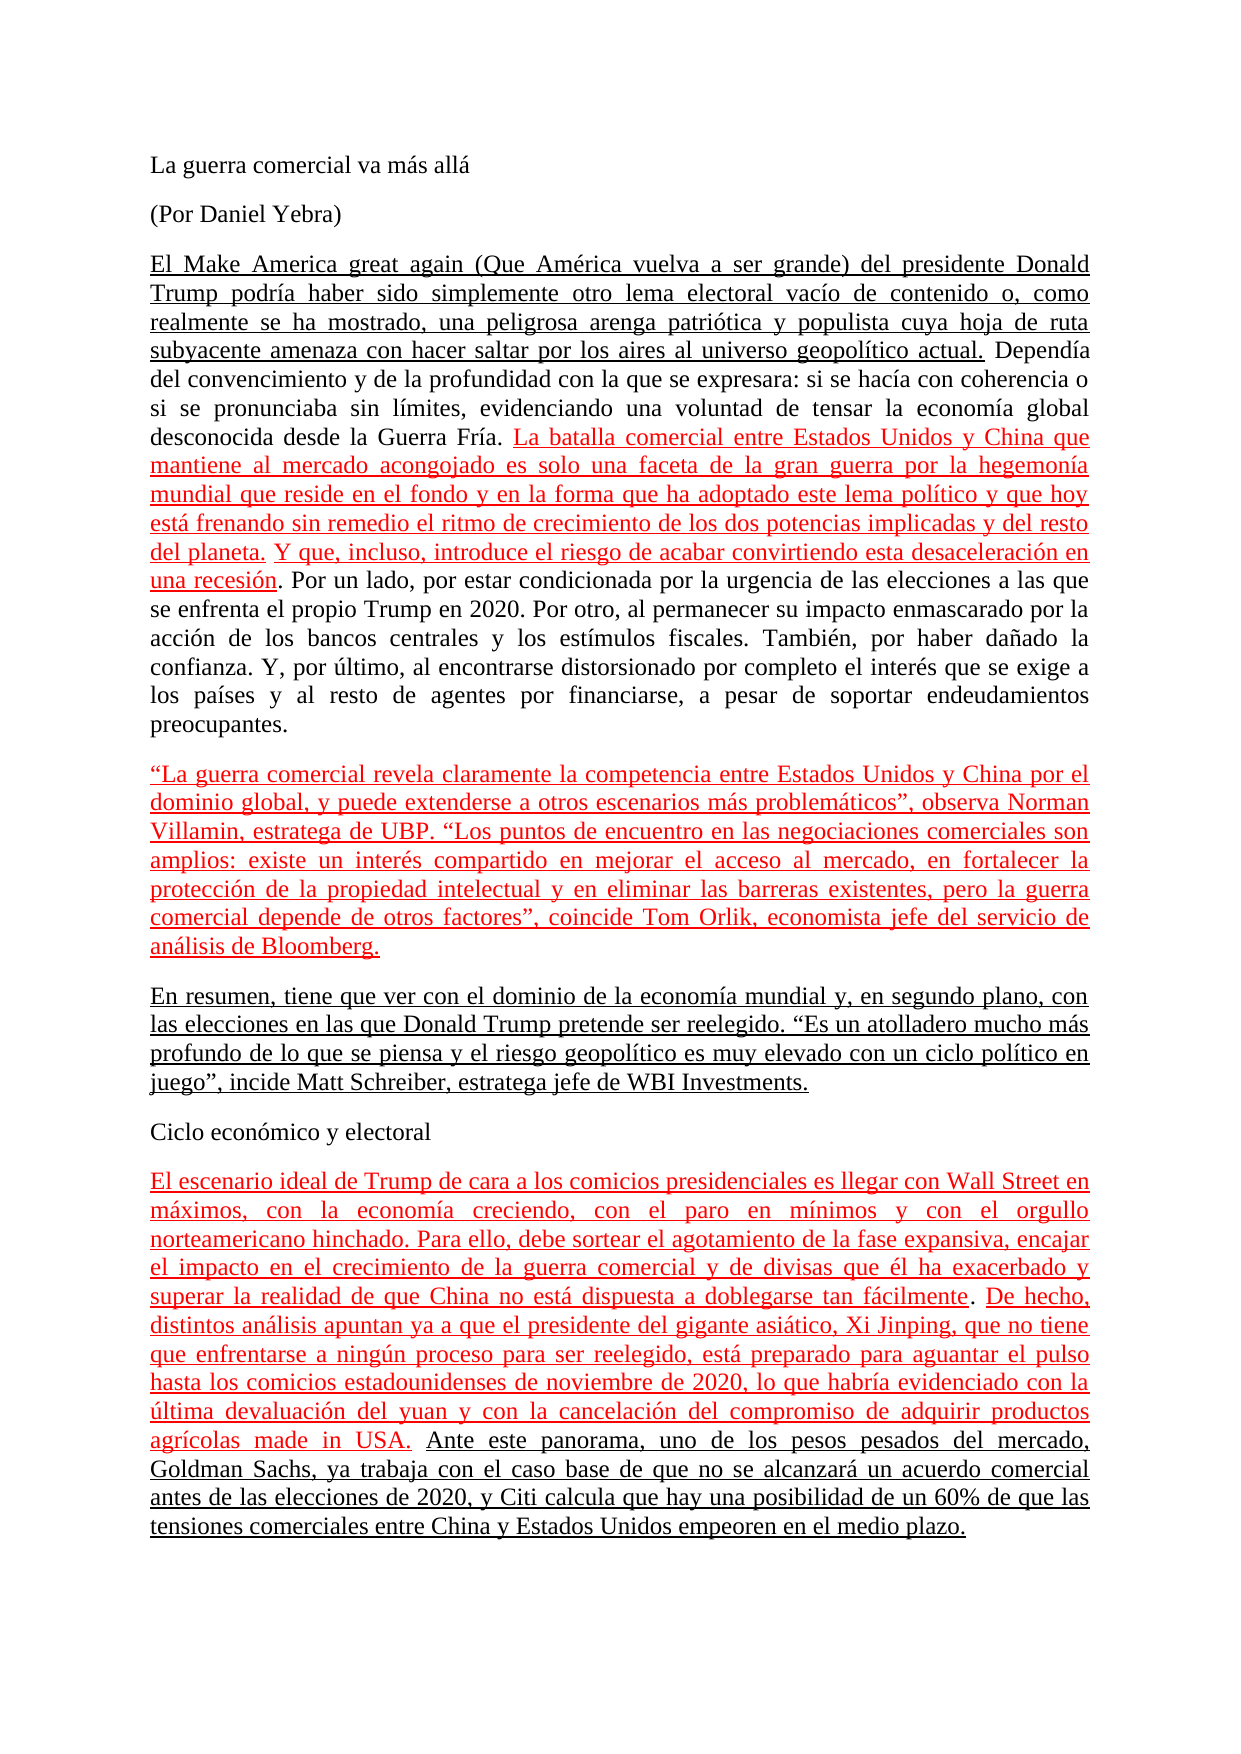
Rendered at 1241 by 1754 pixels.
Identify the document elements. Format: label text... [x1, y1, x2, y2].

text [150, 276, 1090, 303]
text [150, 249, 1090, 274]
text En resumen, tiene que ver con el dominio de la economía mundial y, en segundo plano, con las elecciones en las que Donald Trump pretende ser reelegido. “Es un atolladero mucho más profundo de lo que se piensa y el riesgo geopolítico es muy elevado con un ciclo político en juego”, incide Matt Schreiber, estratega jefe de WBI Investments. [150, 981, 1090, 1034]
text (Por Daniel Yebra) [150, 199, 1090, 228]
text En resumen, tiene que ver con el dominio de la economía mundial y, en segundo plano, con las elecciones en las que Donald Trump pretende ser reelegido. “Es un atolladero mucho más profundo de lo que se piensa y el riesgo geopolítico es muy elevado con un ciclo político en juego”, incide Matt Schreiber, estratega jefe de WBI Investments. [150, 1036, 1090, 1063]
text El Make America great again (Que América vuelva a ser grande) del presidente Donald Trump podría haber sido simplemente otro lema electoral vacío de contenido o, como realmente se ha mostrado, una peligrosa arenga patriótica y populista cuya hoja de ruta subyacente amenaza con hacer saltar por los aires al universo geopolítico actual. Dependía del convencimiento y de la profundidad con la que se expresara: si se hacía con coherencia o si se pronunciaba sin límites, evidenciando una voluntad de tensar la economía global desconocida desde la Guerra Fría. La batalla comercial entre Estados Unidos y China que mantiene al mercado acongojado es solo una faceta de la gran guerra por la hegemonía mundial que reside en el fondo y en la forma que ha adoptado este lema político y que hoy está frenando sin remedio el ritmo de crecimiento de los dos potencias implicadas y del resto del planeta. Y que, incluso, introduce el riesgo de acabar convirtiendo esta desaceleración en una recesión. Por un lado, por estar condicionada por la urgencia de las elecciones a las que se enfrenta el propio Trump en 2020. Por otro, al permanecer su impacto enmascarado por la acción de los bancos centrales y los estímulos fiscales. También, por haber dañado la confianza. Y, por último, al encontrarse distorsionado por completo el interés que se exige a los países y al resto de agentes por financiarse, a pesar de soportar endeudamientos preocupantes. [150, 333, 1090, 738]
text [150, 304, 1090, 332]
text La guerra comercial va más allá [150, 150, 1090, 179]
text En resumen, tiene que ver con el dominio de la economía mundial y, en segundo plano, con las elecciones en las que Donald Trump pretende ser reelegido. “Es un atolladero mucho más profundo de lo que se piensa y el riesgo geopolítico es muy elevado con un ciclo político en juego”, incide Matt Schreiber, estratega jefe de WBI Investments. [150, 1065, 1090, 1096]
text Ciclo económico y electoral [150, 1117, 1090, 1145]
